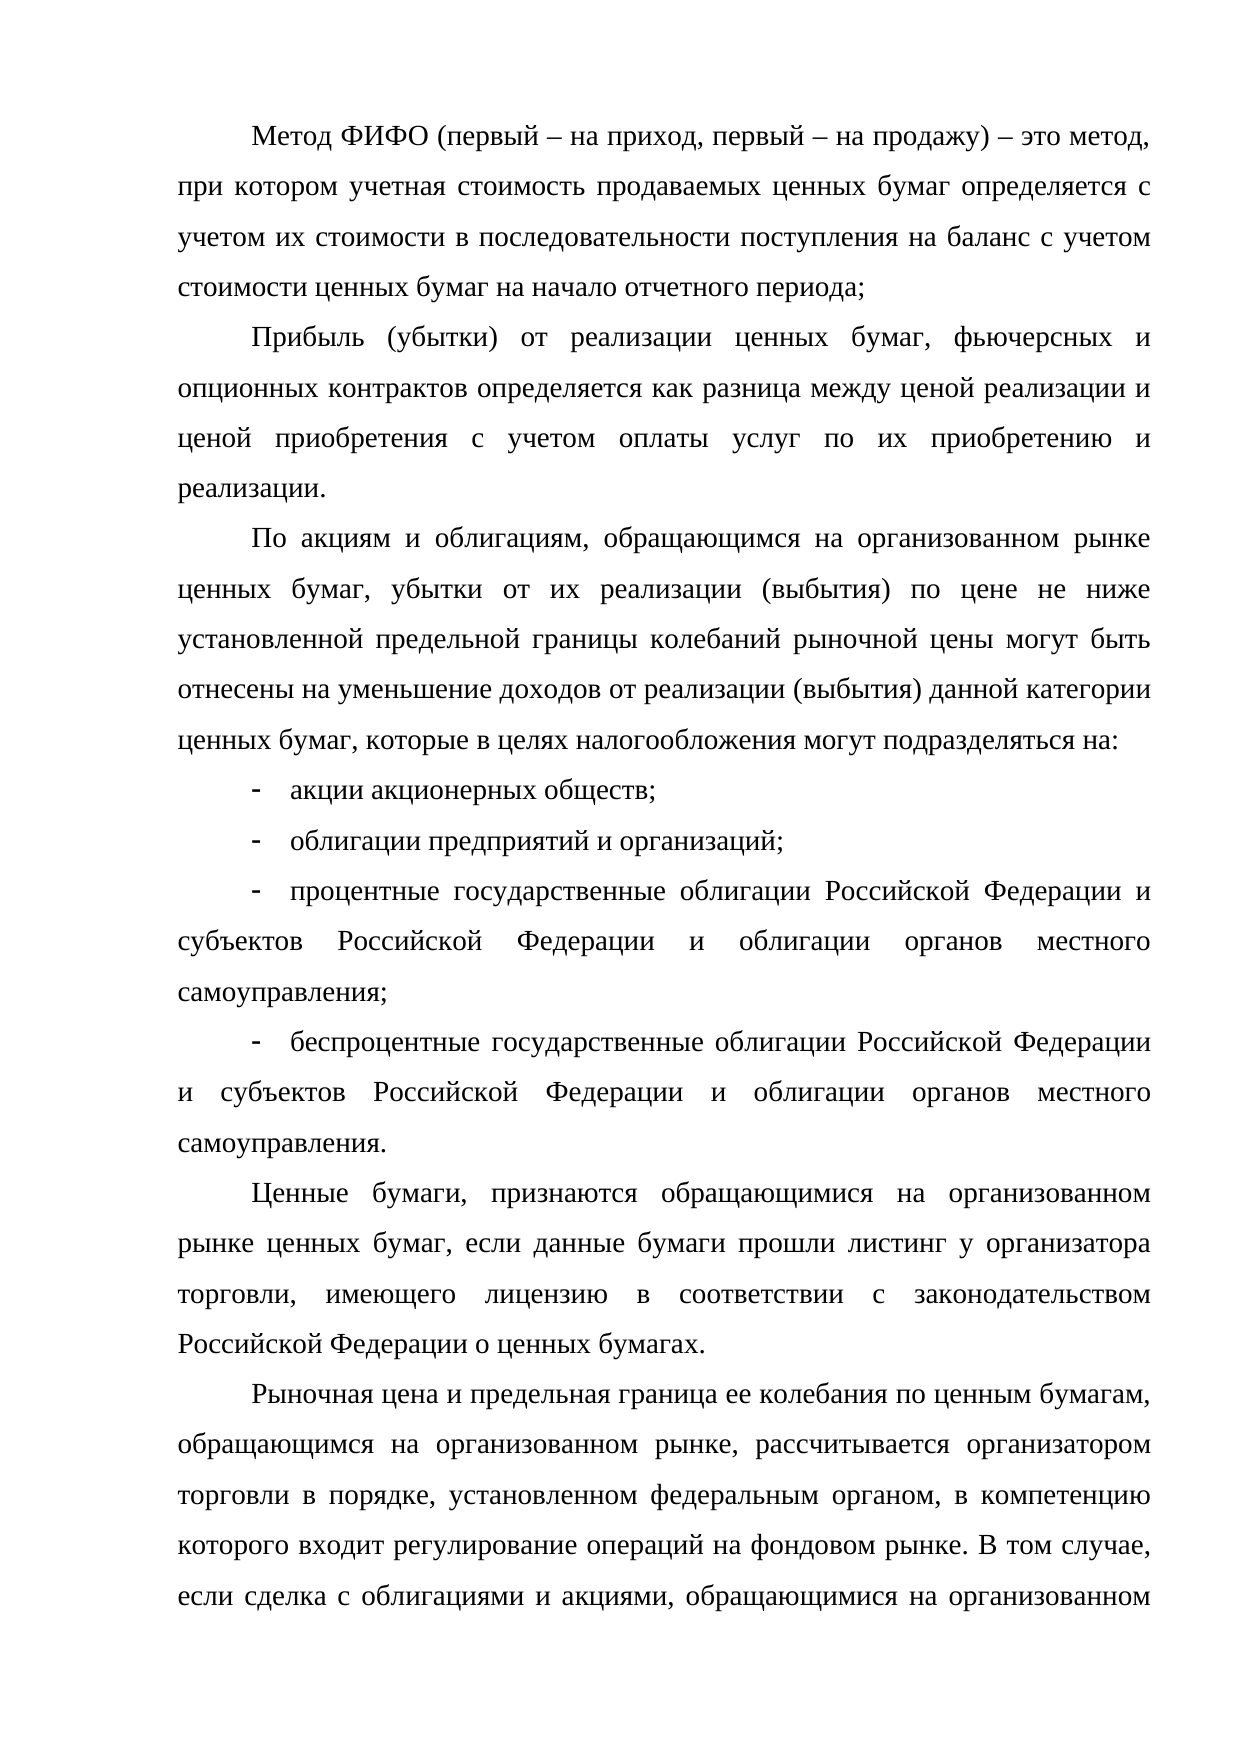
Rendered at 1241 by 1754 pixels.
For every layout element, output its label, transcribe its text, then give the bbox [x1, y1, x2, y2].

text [177, 1376, 1152, 1611]
text Прибыль (убытки) от реализации ценных бумаг, фьючерсных и опционных контрактов определяется как разница между ценой реализации и ценой приобретения с учетом оплаты услуг по их приобретению и реализации. [177, 319, 1152, 504]
list процентные государственные облигации Российской Федерации и субъектов Российской Федерации и облигации органов местного самоуправления; [177, 873, 1152, 1007]
list беспроцентные государственные облигации Российской Федерации и субъектов Российской Федерации и облигации органов местного самоуправления. [177, 1024, 1152, 1158]
list облигации предприятий и организаций; [177, 823, 1152, 856]
list акции акционерных обществ; [177, 772, 1152, 806]
text Ценные бумаги, признаются обращающимися на организованном рынке ценных бумаг, если данные бумаги прошли листинг у организатора торговли, имеющего лицензию в соответствии с законодательством Российской Федерации о ценных бумагах. [177, 1175, 1152, 1359]
text По акциям и облигациям, обращающимся на организованном рынке ценных бумаг, убытки от их реализации (выбытия) по цене не ниже установленной предельной границы колебаний рыночной цены могут быть отнесены на уменьшение доходов от реализации (выбытия) данной категории ценных бумаг, которые в целях налогообложения могут подразделяться на: [177, 521, 1152, 755]
text Метод ФИФО (первый – на приход, первый – на продажу) – это метод, при котором учетная стоимость продаваемых ценных бумаг определяется с учетом их стоимости в последовательности поступления на баланс с учетом стоимости ценных бумаг на начало отчетного периода; [177, 118, 1152, 303]
